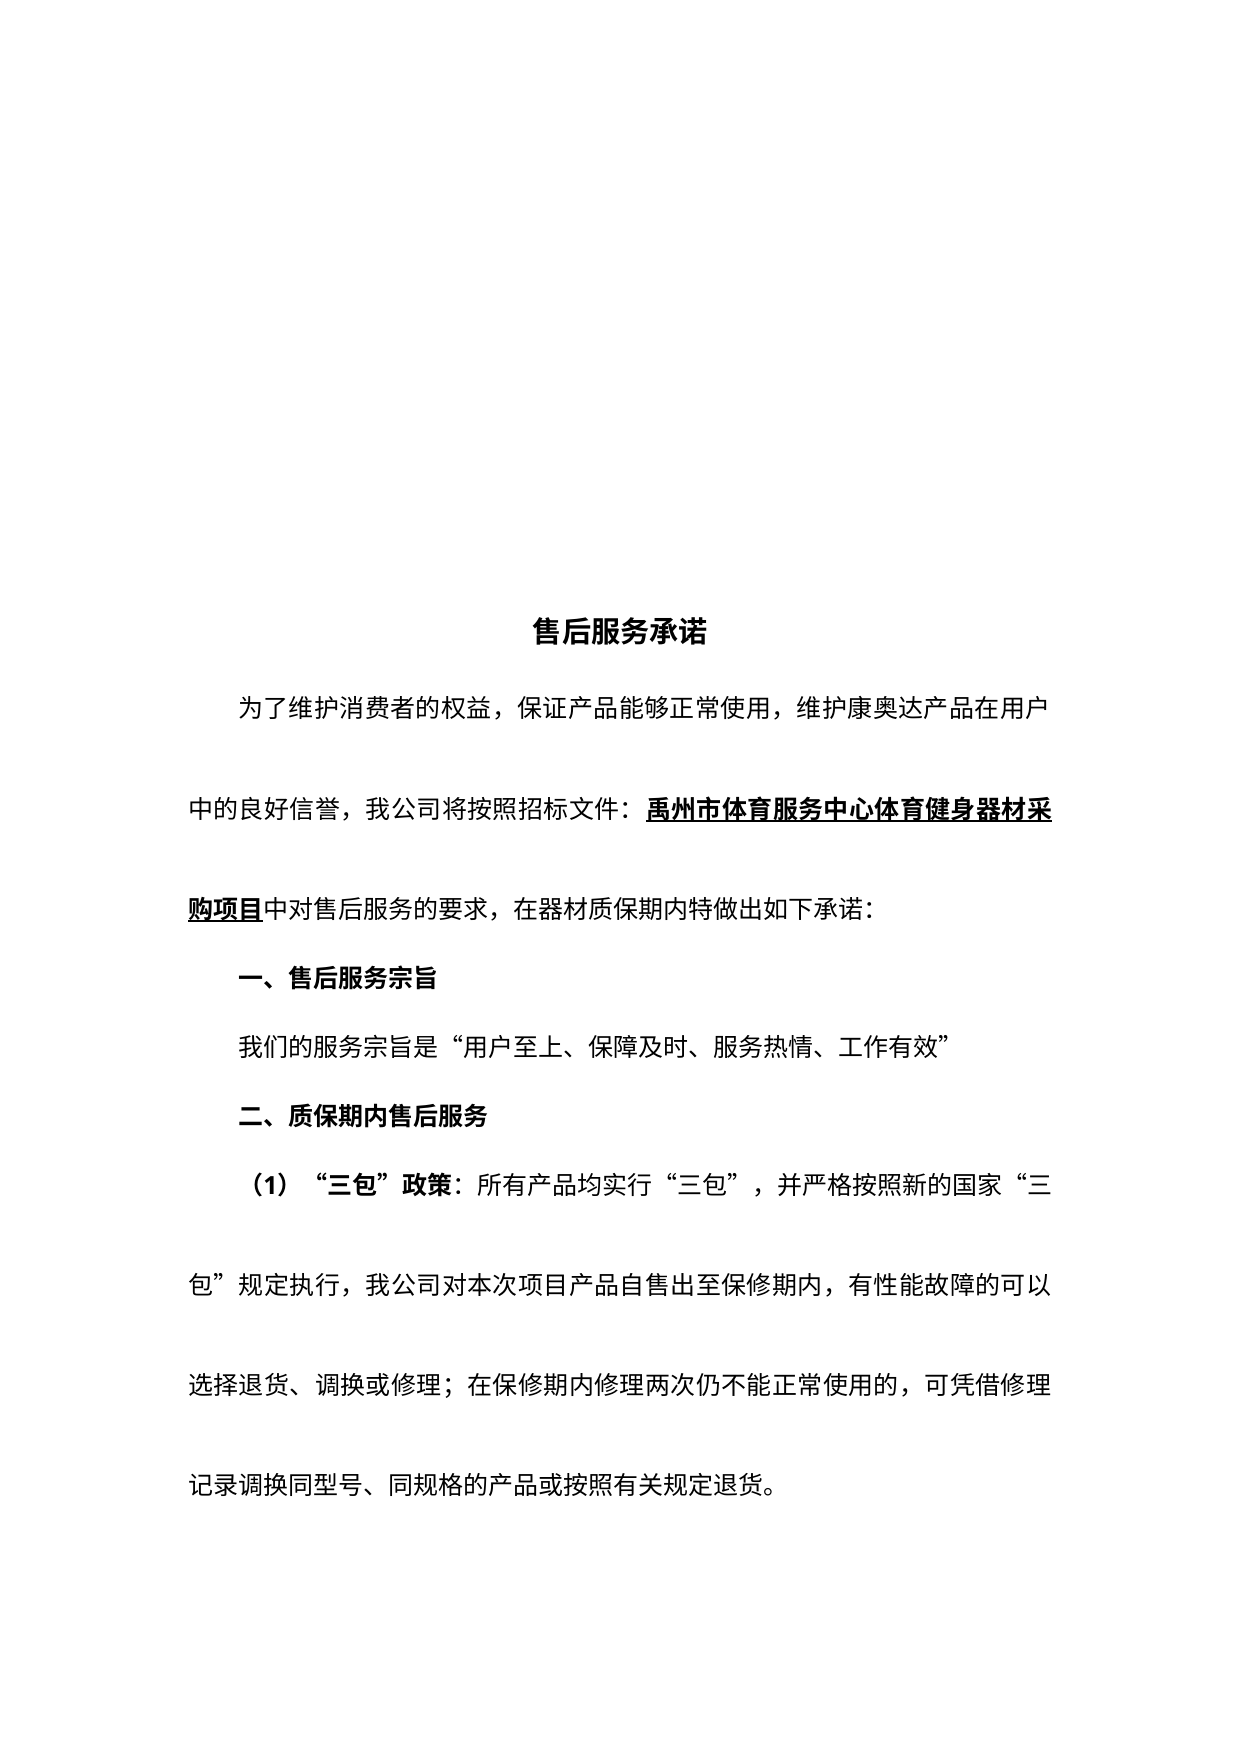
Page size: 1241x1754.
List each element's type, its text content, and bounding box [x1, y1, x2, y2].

text 为了维护消费者的权益，保证产品能够正常使用，维护康奥达产品在用户中的良好信誉，我公司将按照招标文件：禹州市体育服务中心体育健身器材采购项目中对售后服务的要求，在器材质保期内特做出如下承诺： [188, 672, 1052, 942]
text 我们的服务宗旨是“用户至上、保障及时、服务热情、工作有效” [188, 1011, 1052, 1080]
text （1）“三包”政策：所有产品均实行“三包”，并严格按照新的国家“三包”规定执行，我公司对本次项目产品自售出至保修期内，有性能故障的可以选择退货、调换或修理；在保修期内修理两次仍不能正常使用的，可凭借修理记录调换同型号、同规格的产品或按照有关规定退货。 [188, 1149, 1052, 1518]
subtitle 售后服务承诺 [188, 609, 1052, 651]
text 二、质保期内售后服务 [188, 1096, 1052, 1132]
text 一、售后服务宗旨 [188, 958, 1052, 994]
